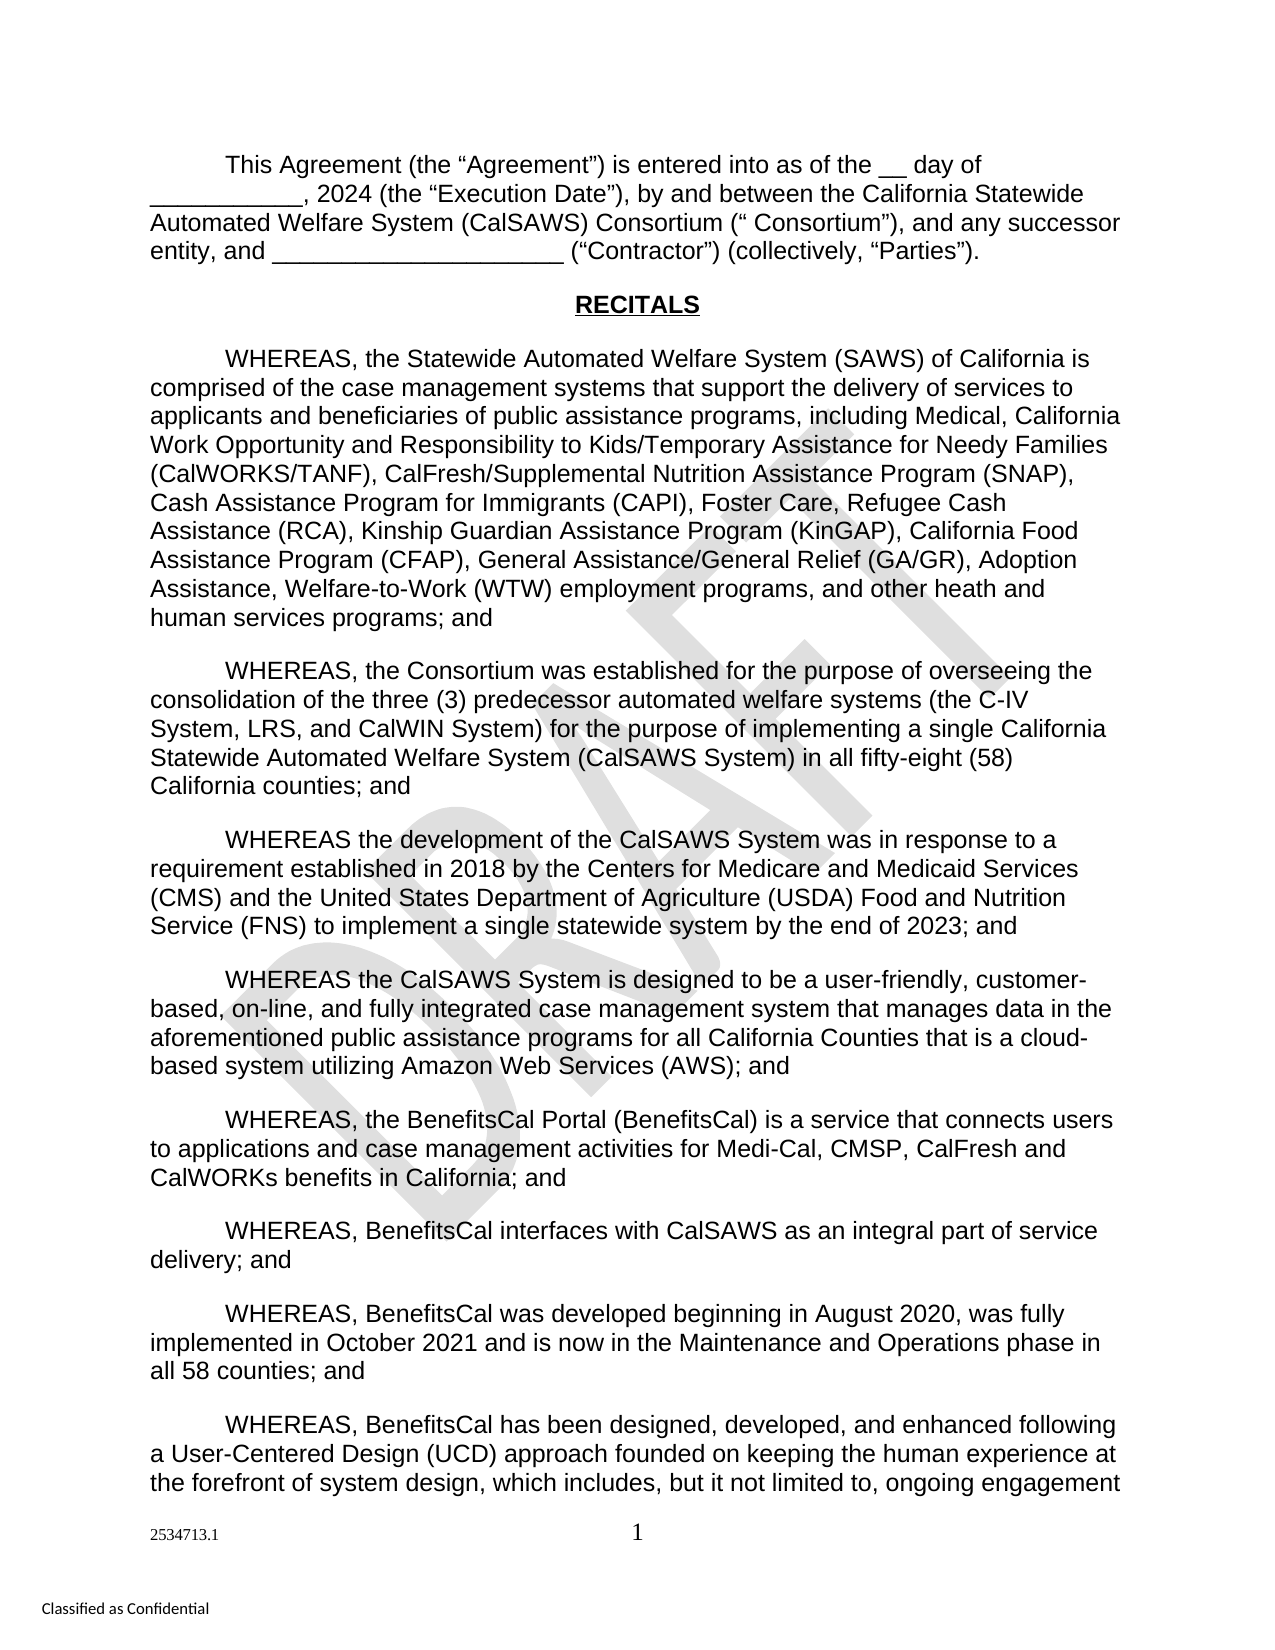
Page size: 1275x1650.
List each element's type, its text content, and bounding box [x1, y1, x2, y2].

text WHEREAS, BenefitsCal interfaces with CalSAWS as an integral part of service delivery; and [150, 1216, 1125, 1274]
text This Agreement (the “Agreement”) is entered into as of the __ day of ___________, 2024 (the “Execution Date”), by and between the California Statewide Automated Welfare System (CalSAWS) Consortium (“ Consortium”), and any successor entity, and _____________________ (“Contractor”) (collectively, “Parties”). [150, 150, 1125, 265]
text WHEREAS, the BenefitsCal Portal (BenefitsCal) is a service that connects users to applications and case management activities for Medi-Cal, CMSP, CalFresh and CalWORKs benefits in California; and [150, 1105, 1125, 1191]
text WHEREAS, the Statewide Automated Welfare System (SAWS) of California is comprised of the case management systems that support the delivery of services to applicants and beneficiaries of public assistance programs, including Medical, California Work Opportunity and Responsibility to Kids/Temporary Assistance for Needy Families (CalWORKS/TANF), CalFresh/Supplemental Nutrition Assistance Program (SNAP), Cash Assistance Program for Immigrants (CAPI), Foster Care, Refugee Cash Assistance (RCA), Kinship Guardian Assistance Program (KinGAP), California Food Assistance Program (CFAP), General Assistance/General Relief (GA/GR), Adoption Assistance, Welfare-to-Work (WTW) employment programs, and other heath and human services programs; and [150, 344, 1125, 631]
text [150, 1410, 1125, 1496]
text WHEREAS, BenefitsCal was developed beginning in August 2020, was fully implemented in October 2021 and is now in the Maintenance and Operations phase in all 58 counties; and [150, 1299, 1125, 1385]
text WHEREAS the CalSAWS System is designed to be a user-friendly, customer-based, on-line, and fully integrated case management system that manages data in the aforementioned public assistance programs for all California Counties that is a cloud-based system utilizing Amazon Web Services (AWS); and [150, 965, 1125, 1080]
text WHEREAS, the Consortium was established for the purpose of overseeing the consolidation of the three (3) predecessor automated welfare systems (the C-IV System, LRS, and CalWIN System) for the purpose of implementing a single California Statewide Automated Welfare System (CalSAWS System) in all fifty-eight (58) California counties; and [150, 656, 1125, 800]
text RECITALS [150, 290, 1125, 319]
text WHEREAS the development of the CalSAWS System was in response to a requirement established in 2018 by the Centers for Medicare and Medicaid Services (CMS) and the United States Department of Agriculture (USDA) Food and Nutrition Service (FNS) to implement a single statewide system by the end of 2023; and [150, 825, 1125, 940]
